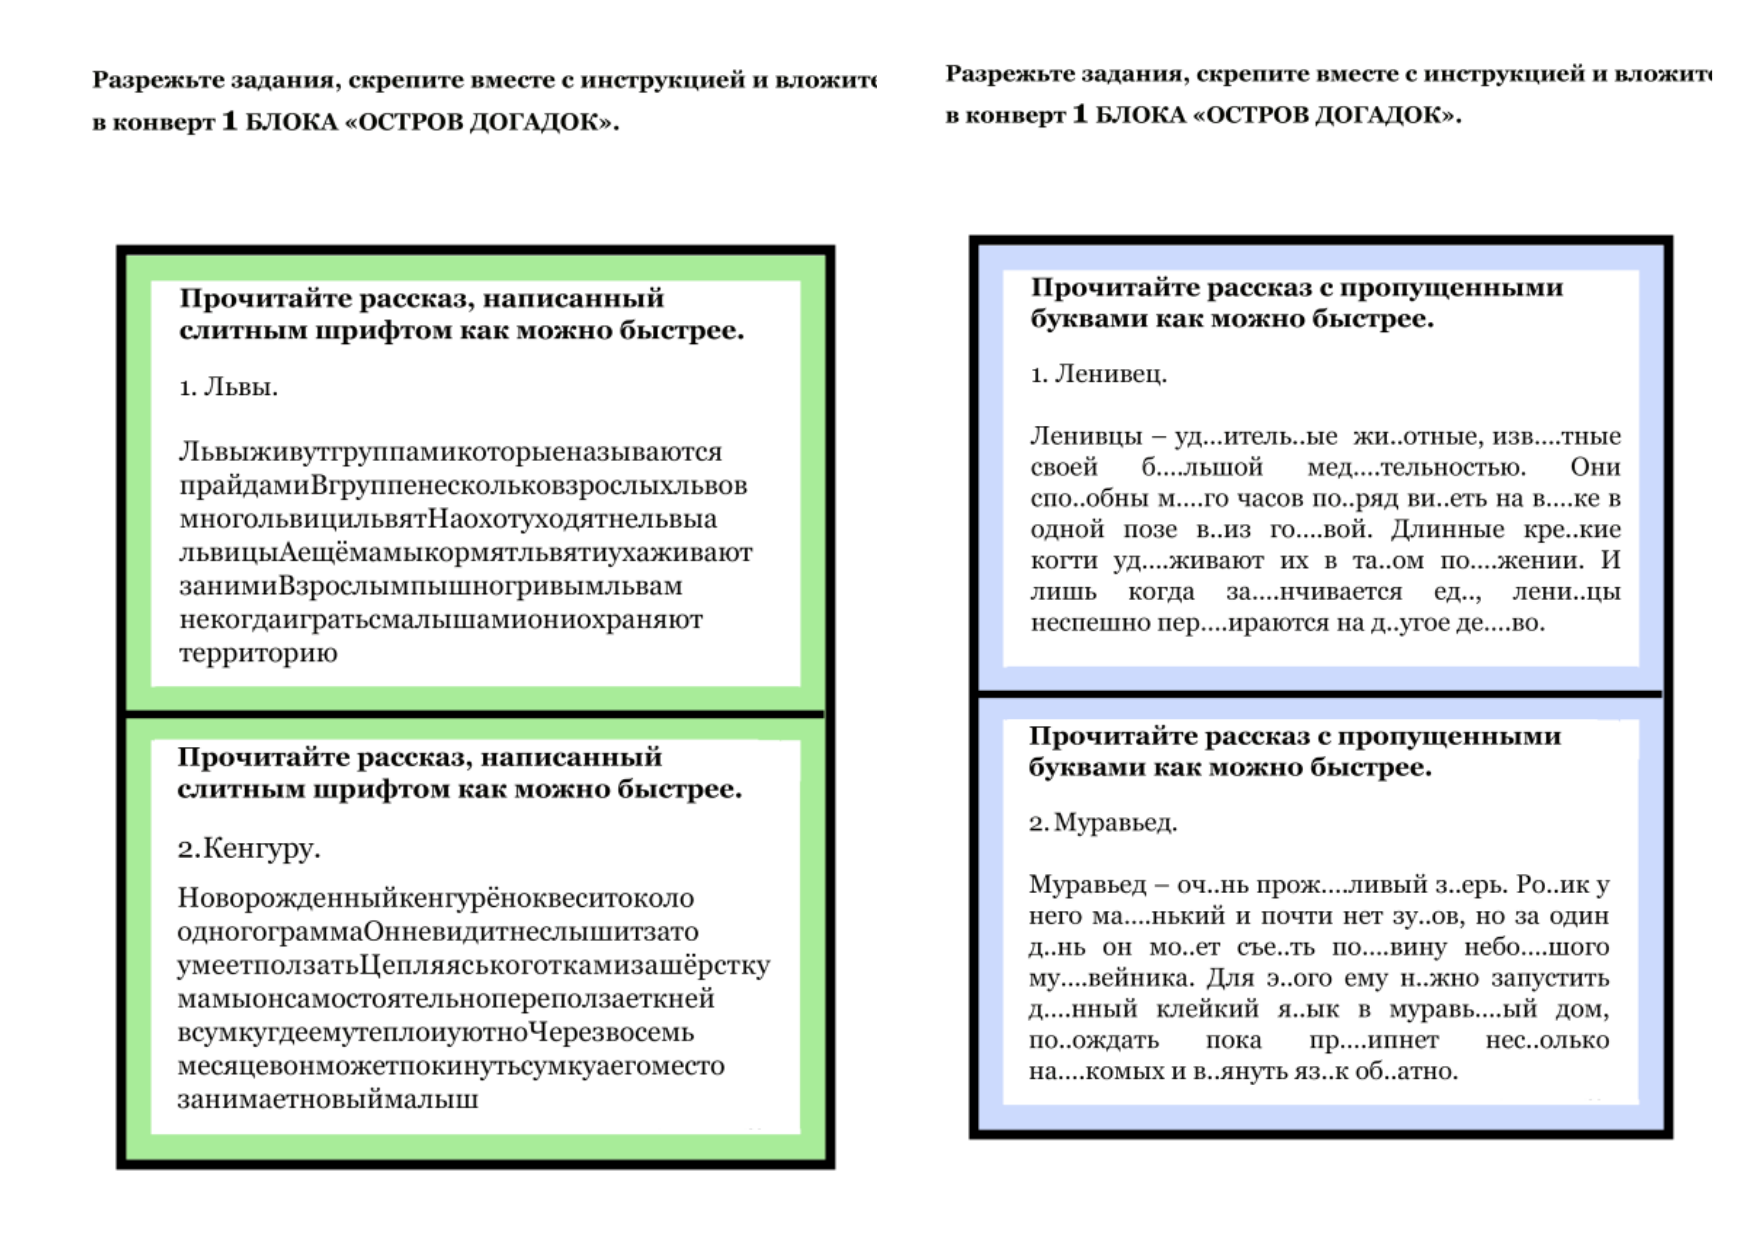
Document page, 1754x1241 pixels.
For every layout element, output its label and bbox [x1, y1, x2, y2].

picture [913, 59, 1713, 1149]
picture [59, 59, 877, 1178]
